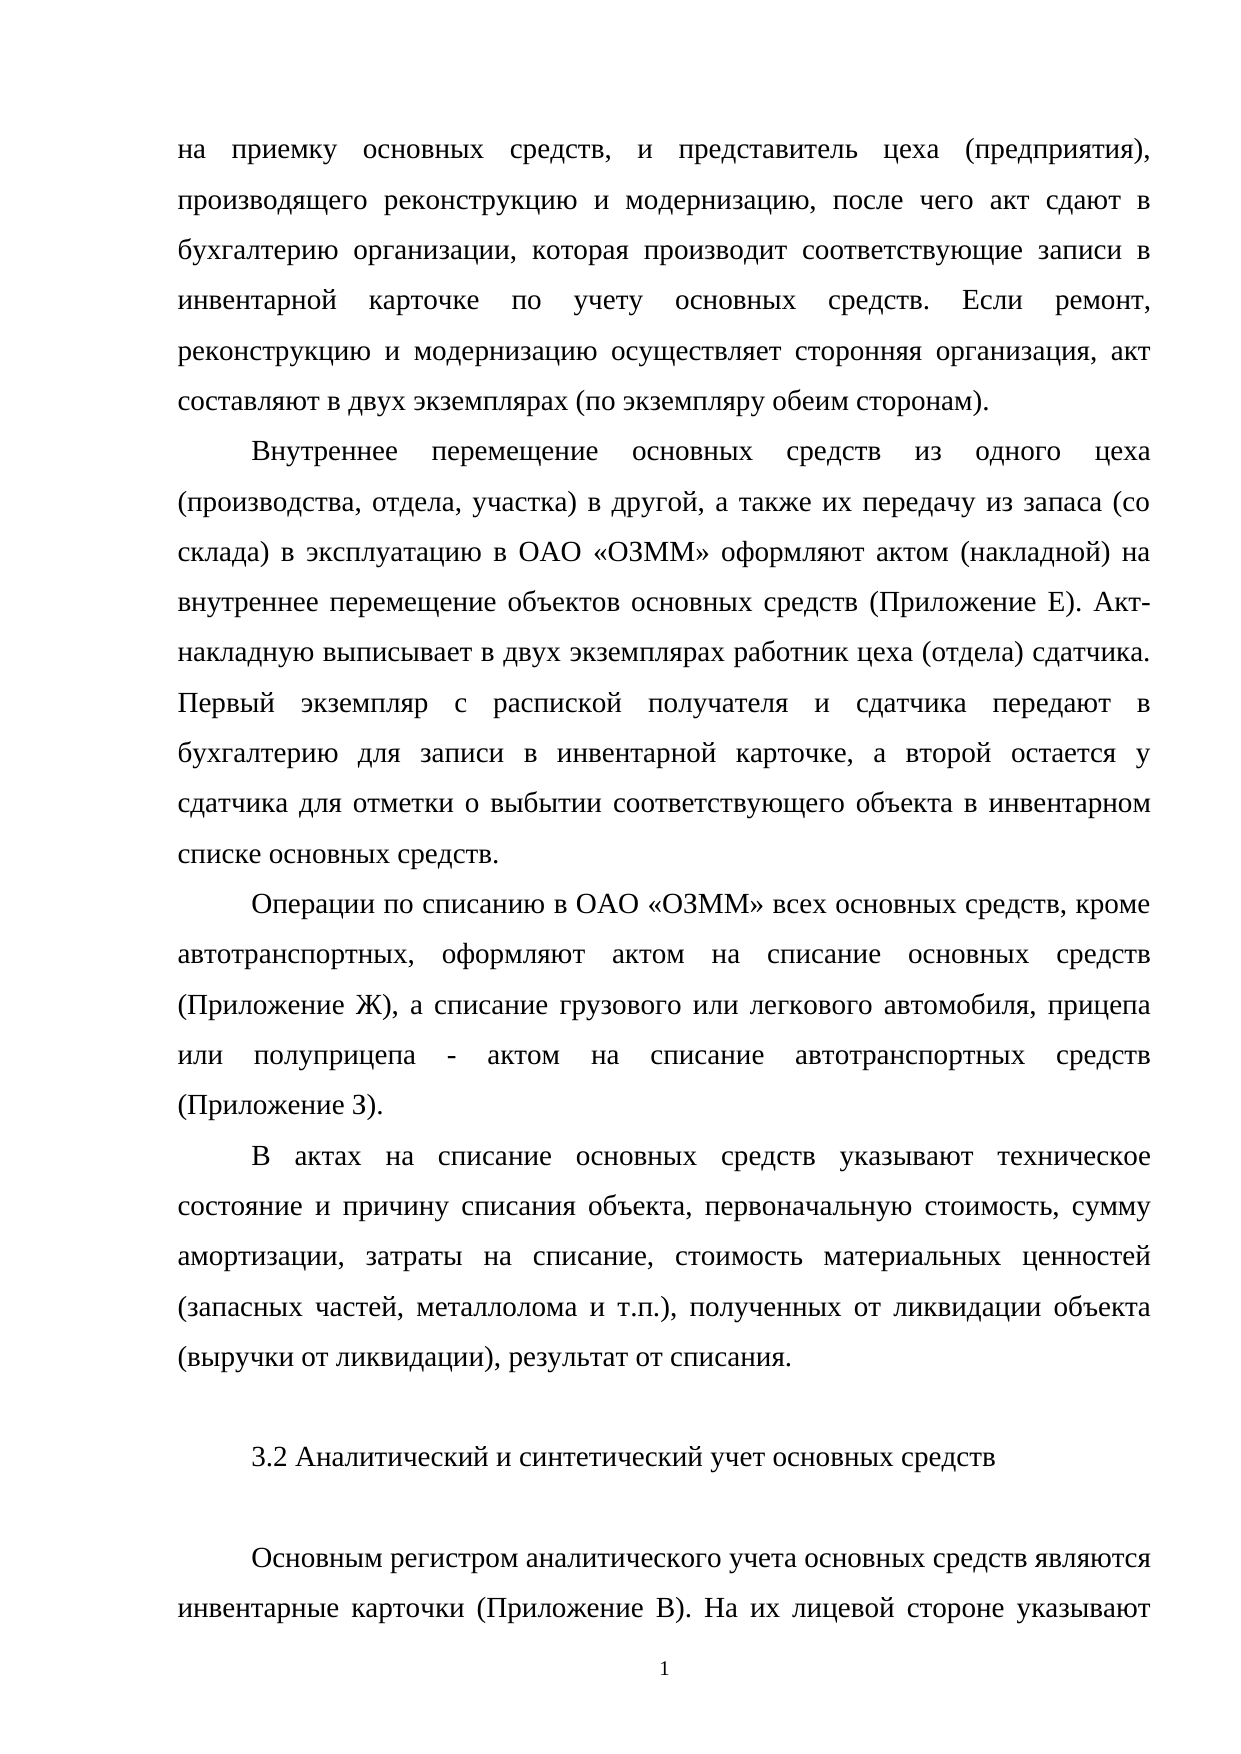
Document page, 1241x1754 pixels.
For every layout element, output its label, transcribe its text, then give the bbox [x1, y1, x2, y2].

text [177, 1540, 1152, 1624]
text 3.2 Аналитический и синтетический учет основных средств [177, 1439, 1152, 1473]
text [177, 131, 1152, 417]
text Внутреннее перемещение основных средств из одного цеха (производства, отдела, участка) в другой, а также их передачу из запаса (со склада) в эксплуатацию в ОАО «ОЗММ» оформляют актом (накладной) на внутреннее перемещение объектов основных средств (Приложение Е). Акт-накладную выписывает в двух экземплярах работник цеха (отдела) сдатчика. Первый экземпляр с распиской получателя и сдатчика передают в бухгалтерию для записи в инвентарной карточке, а второй остается у сдатчика для отметки о выбытии соответствующего объекта в инвентарном списке основных средств. [177, 433, 1152, 869]
text В актах на списание основных средств указывают техническое состояние и причину списания объекта, первоначальную стоимость, сумму амортизации, затраты на списание, стоимость материальных ценностей (запасных частей, металлолома и т.п.), полученных от ликвидации объекта (выручки от ликвидации), результат от списания. [177, 1138, 1152, 1372]
text Операции по списанию в ОАО «ОЗММ» всех основных средств, кроме автотранспортных, оформляют актом на списание основных средств (Приложение Ж), а списание грузового или легкового автомобиля, прицепа или полуприцепа - актом на списание автотранспортных средств (Приложение З). [177, 886, 1152, 1121]
